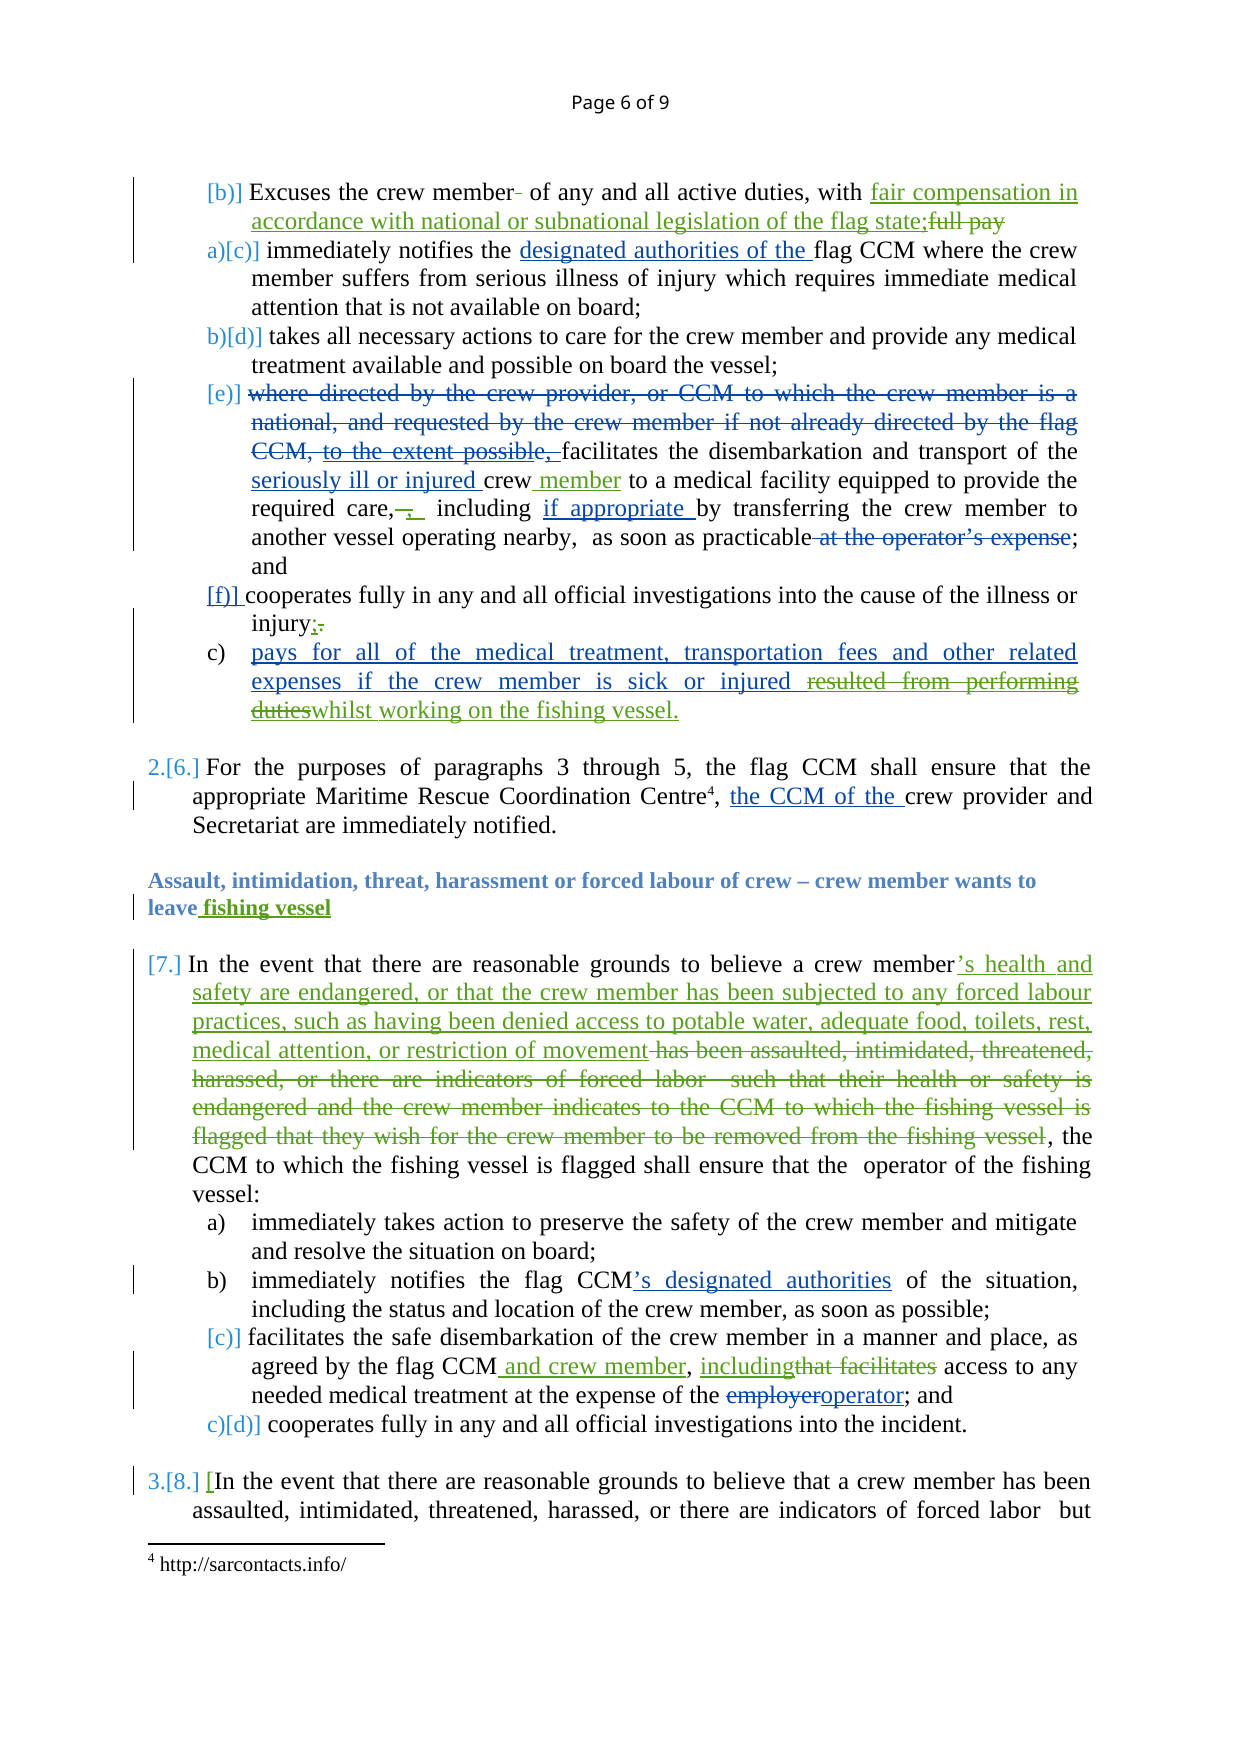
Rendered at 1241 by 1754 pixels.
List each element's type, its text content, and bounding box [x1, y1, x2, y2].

list cooperates fully in any and all official investigations into the cause of the illness or injury [207, 580, 1078, 637]
list immediately notifies the flag CCM of the situation, including the status and location of the crew member, as soon as possible; [207, 1265, 1078, 1322]
text Assault, intimidation, threat, harassment or forced labour of crew – crew member wants to leave [148, 867, 1092, 920]
list Excuses the crew member of any and all active duties, with [207, 177, 1078, 235]
list immediately takes action to preserve the safety of the crew member and mitigate and resolve the situation on board; [207, 1207, 1078, 1265]
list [148, 1466, 1092, 1524]
list immediately notifies the flag CCM where the crew member suffers from serious illness of injury which requires immediate medical attention that is not available on board; [207, 235, 1078, 321]
list For the purposes of paragraphs 3 through 5, the flag CCM shall ensure that the appropriate Maritime Rescue Coordination Centre, crew provider and Secretariat are immediately notified. [148, 752, 1092, 838]
list takes all necessary actions to care for the crew member and provide any medical treatment available and possible on board the vessel; [207, 321, 1078, 378]
list facilitates the disembarkation and transport of the crew to a medical facility equipped to provide the required care, including by transferring the crew member to another vessel operating nearby, as soon as practicable; and [207, 378, 1078, 580]
list In the event that there are reasonable grounds to believe a crew member, the CCM to which the fishing vessel is flagged shall ensure that the operator of the fishing vessel: [148, 949, 1092, 1207]
list cooperates fully in any and all official investigations into the incident. [207, 1409, 1078, 1437]
list facilitates the safe disembarkation of the crew member in a manner and place, as agreed by the flag CCM, access to any needed medical treatment at the expense of the ; and [207, 1322, 1078, 1409]
